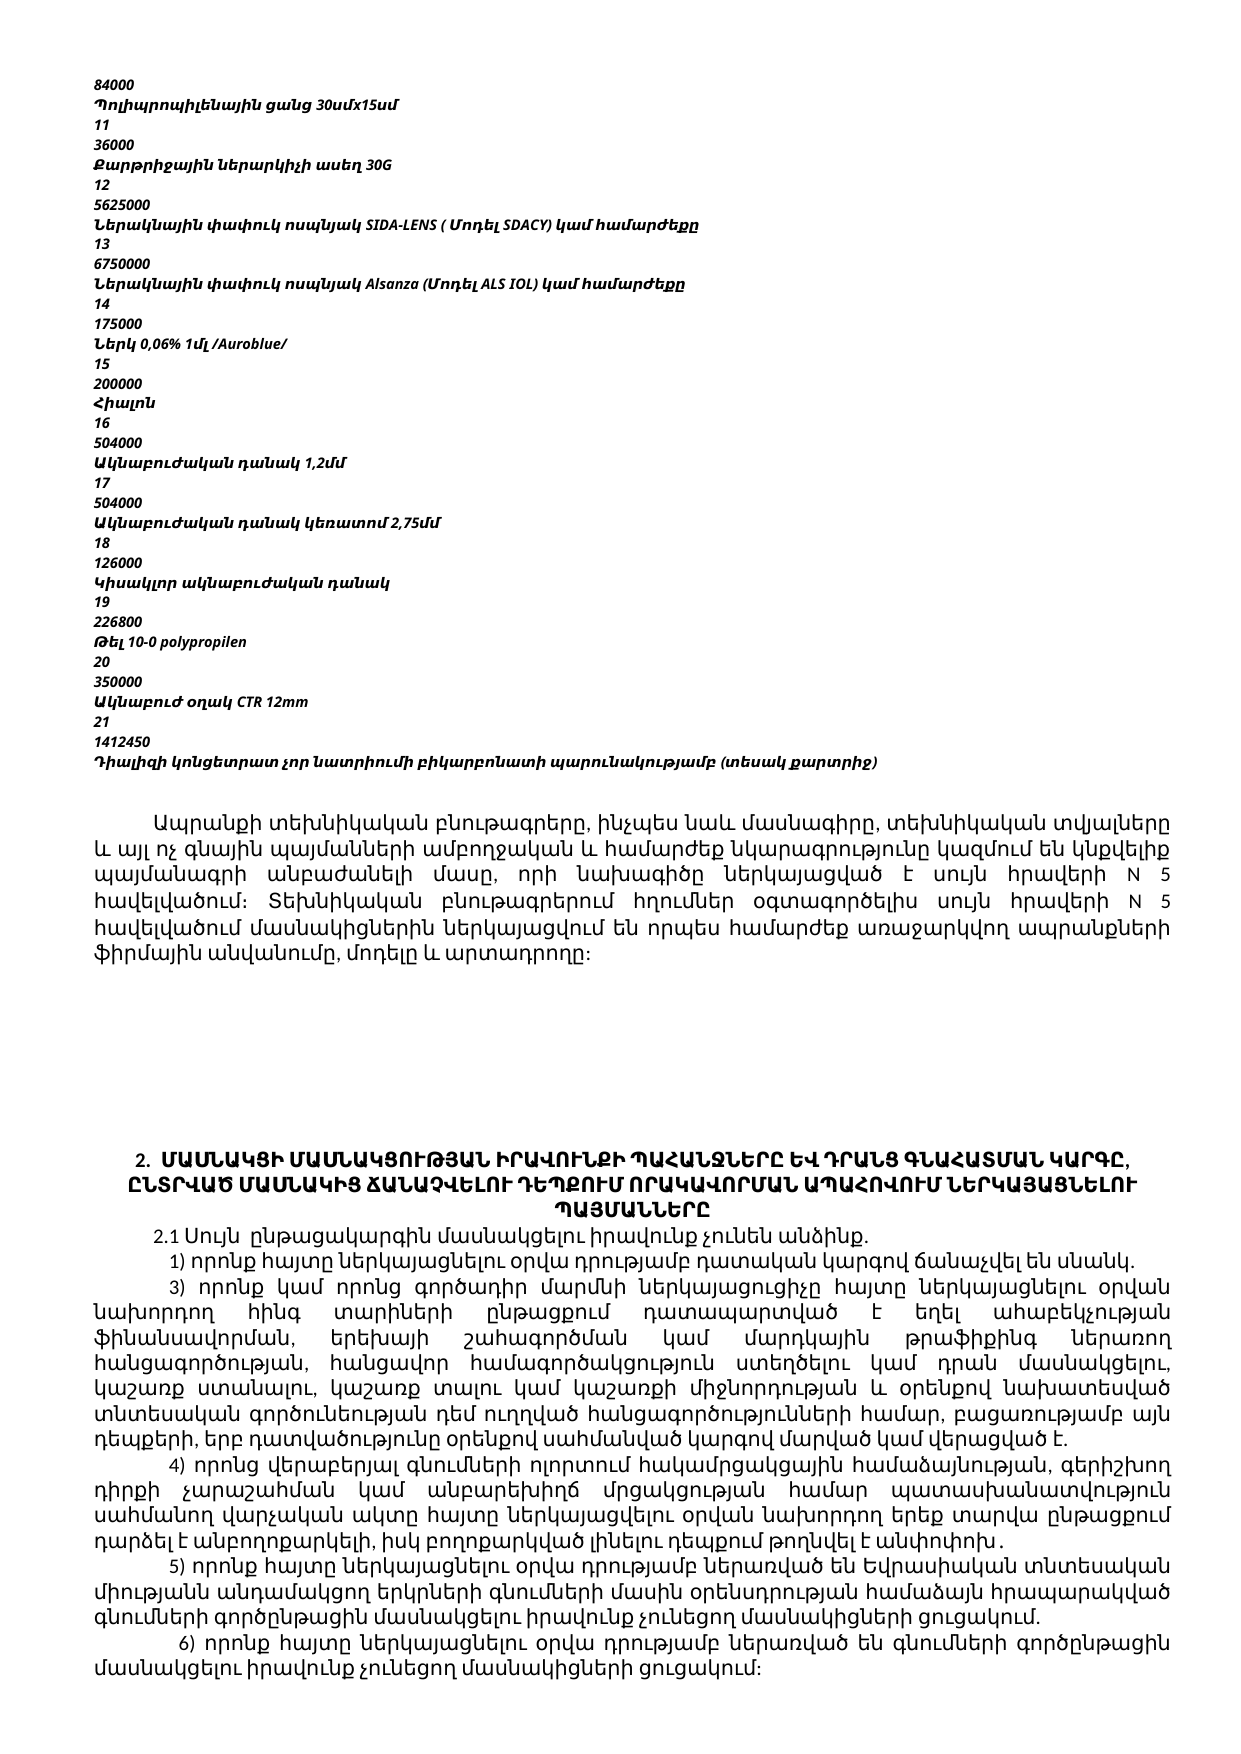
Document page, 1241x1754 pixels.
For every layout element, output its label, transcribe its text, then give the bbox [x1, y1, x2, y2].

text 3) որոնք կամ որոնց գործադիր մարմնի ներկայացուցիչը հայտը ներկայացնելու օրվան նախորդող հինգ տարիների ընթացքում դատապարտված է եղել ահաբեկչության ֆինանսավորման, երեխայի շահագործման կամ մարդկային թրաֆիքինգ ներառող հանցագործության, հանցավոր համագործակցություն ստեղծելու կամ դրան մասնակցելու, կաշառք ստանալու, կաշառք տալու կամ կաշառքի միջնորդության և օրենքով նախատեսված տնտեսական գործունեության դեմ ուղղված հանցագործությունների համար, բացառությամբ այն դեպքերի, երբ դատվածությունը օրենքով սահմանված կարգով մարված կամ վերացված է. [94, 1274, 1171, 1452]
text 6) որոնք հայտը ներկայացնելու օրվա դրությամբ ներառված են գնումների գործընթացին մասնակցելու իրավունք չունեցող մասնակիցների ցուցակում: [94, 1630, 1171, 1681]
text 4) որոնց վերաբերյալ գնումների ոլորտում հակամրցակցային համաձայնության, գերիշխող դիրքի չարաշահման կամ անբարեխիղճ մրցակցության համար պատասխանատվություն սահմանող վարչական ակտը հայտը ներկայացվելու օրվան նախորդող երեք տարվա ընթացքում դարձել է անբողոքարկելի, իսկ բողոքարկված լինելու դեպքում թողնվել է անփոփոխ․ [94, 1452, 1171, 1553]
text Ապրանքի տեխնիկական բնութագրերը, ինչպես նաև մասնագիրը, տեխնիկական տվյալները և այլ ոչ գնային պայմանների ամբողջական և համարժեք նկարագրությունը կազմում են կնքվելիք պայմանագրի անբաժանելի մասը, որի նախագիծը ներկայացված է սույն հրավերի N 5 հավելվածում։ Տեխնիկական բնութագրերում հղումներ օգտագործելիս սույն հրավերի N 5 հավելվածում մասնակիցներին ներկայացվում են որպես համարժեք առաջարկվող ապրանքների ֆիրմային անվանումը, մոդելը և արտադրողը: [94, 810, 1171, 966]
text 1) որոնք հայտը ներկայացնելու օրվա դրությամբ դատական կարգով ճանաչվել են սնանկ. [94, 1248, 1171, 1274]
text 2.1 Սույն ընթացակարգին մասնակցելու իրավունք չունեն անձինք. [94, 1223, 1171, 1248]
text 2. ՄԱՍՆԱԿՑԻ ՄԱՍՆԱԿՑՈՒԹՅԱՆ ԻՐԱՎՈՒՆՔԻ ՊԱՀԱՆՋՆԵՐԸ ԵՎ ԴՐԱՆՑ ԳՆԱՀԱՏՄԱՆ ԿԱՐԳԸ, ԸՆՏՐՎԱԾ ՄԱՍՆԱԿԻՑ ՃԱՆԱՉՎԵԼՈՒ ԴԵՊՔՈՒՄ ՈՐԱԿԱՎՈՐՄԱՆ ԱՊԱՀՈՎՈՒՄ ՆԵՐԿԱՅԱՑՆԵԼՈՒ ՊԱՅՄԱՆՆԵՐԸ [94, 1147, 1171, 1223]
text 5) որոնք հայտը ներկայացնելու օրվա դրությամբ ներառված են Եվրասիական տնտեսական միությանն անդամակցող երկրների գնումների մասին օրենսդրության համաձայն հրապարակված գնումների գործընթացին մասնակցելու իրավունք չունեցող մասնակիցների ցուցակում. [94, 1553, 1171, 1630]
